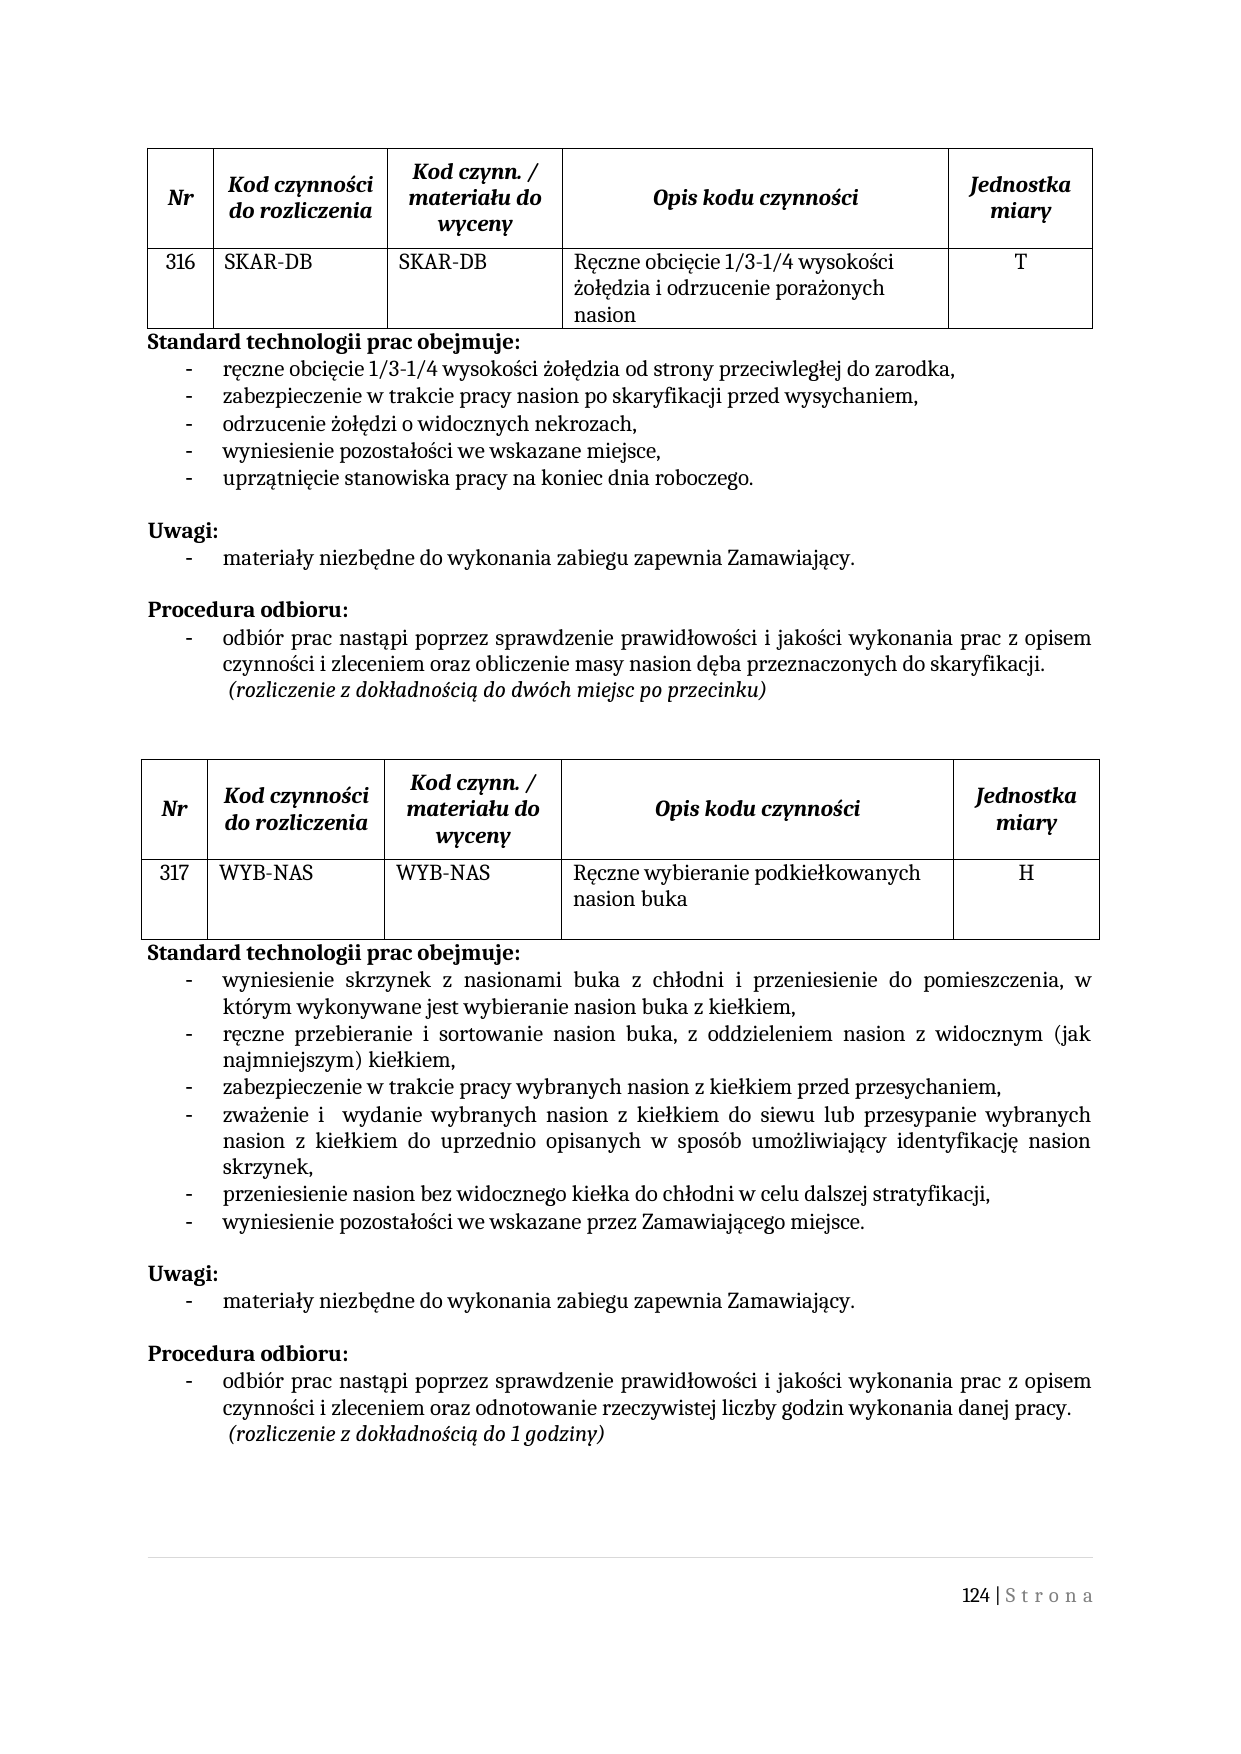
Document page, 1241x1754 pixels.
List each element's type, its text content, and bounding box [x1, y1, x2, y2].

list przeniesienie nasion bez widocznego kiełka do chłodni w celu dalszej stratyfikacji, [185, 1180, 1093, 1208]
list materiały niezbędne do wykonania zabiegu zapewnia Zamawiający. [185, 1287, 1093, 1315]
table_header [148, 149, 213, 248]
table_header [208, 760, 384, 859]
list zabezpieczenie w trakcie pracy wybranych nasion z kiełkiem przed przesychaniem, [185, 1073, 1093, 1101]
list ręczne obcięcie 1/3-1/4 wysokości żołędzia od strony przeciwległej do zarodka, [185, 355, 1093, 382]
text Procedura odbioru: [148, 597, 1093, 624]
list ręczne przebieranie i sortowanie nasion buka, z oddzieleniem nasion z widocznym (jak najmniejszym) kiełkiem, [185, 1020, 1093, 1073]
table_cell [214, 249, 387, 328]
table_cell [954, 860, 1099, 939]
list odbiór prac nastąpi poprzez sprawdzenie prawidłowości i jakości wykonania prac z opisem czynności i zleceniem oraz odnotowanie rzeczywistej liczby godzin wykonania danej pracy. [185, 1367, 1093, 1421]
list wyniesienie pozostałości we wskazane miejsce, [185, 437, 1093, 464]
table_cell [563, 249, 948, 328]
list zabezpieczenie w trakcie pracy nasion po skaryfikacji przed wysychaniem, [185, 382, 1093, 409]
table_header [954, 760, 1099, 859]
list odrzucenie żołędzi o widocznych nekrozach, [185, 409, 1093, 437]
text (rozliczenie z dokładnością do 1 godziny) [153, 1421, 1093, 1447]
list materiały niezbędne do wykonania zabiegu zapewnia Zamawiający. [185, 544, 1093, 571]
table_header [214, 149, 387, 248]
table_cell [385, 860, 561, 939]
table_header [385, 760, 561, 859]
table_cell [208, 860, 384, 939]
list wyniesienie skrzynek z nasionami buka z chłodni i przeniesienie do pomieszczenia, w którym wykonywane jest wybieranie nasion buka z kiełkiem, [185, 966, 1093, 1020]
text Standard technologii prac obejmuje: [148, 329, 1093, 355]
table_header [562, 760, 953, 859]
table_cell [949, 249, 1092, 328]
text Uwagi: [148, 1261, 1093, 1287]
text Procedura odbioru: [148, 1341, 1093, 1367]
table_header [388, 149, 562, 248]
text Standard technologii prac obejmuje: [148, 940, 1093, 966]
text (rozliczenie z dokładnością do dwóch miejsc po przecinku) [153, 677, 1093, 703]
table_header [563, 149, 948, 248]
list wyniesienie pozostałości we wskazane przez Zamawiającego miejsce. [185, 1208, 1093, 1235]
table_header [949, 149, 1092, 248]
text Uwagi: [148, 517, 1093, 544]
list uprzątnięcie stanowiska pracy na koniec dnia roboczego. [185, 464, 1093, 491]
list odbiór prac nastąpi poprzez sprawdzenie prawidłowości i jakości wykonania prac z opisem czynności i zleceniem oraz obliczenie masy nasion dęba przeznaczonych do skaryfikacji. [185, 624, 1093, 677]
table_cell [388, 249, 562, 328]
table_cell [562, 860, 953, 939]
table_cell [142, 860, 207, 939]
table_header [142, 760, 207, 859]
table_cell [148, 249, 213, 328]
list zważenie i wydanie wybranych nasion z kiełkiem do siewu lub przesypanie wybranych nasion z kiełkiem do uprzednio opisanych w sposób umożliwiający identyfikację nasion skrzynek, [185, 1101, 1093, 1180]
